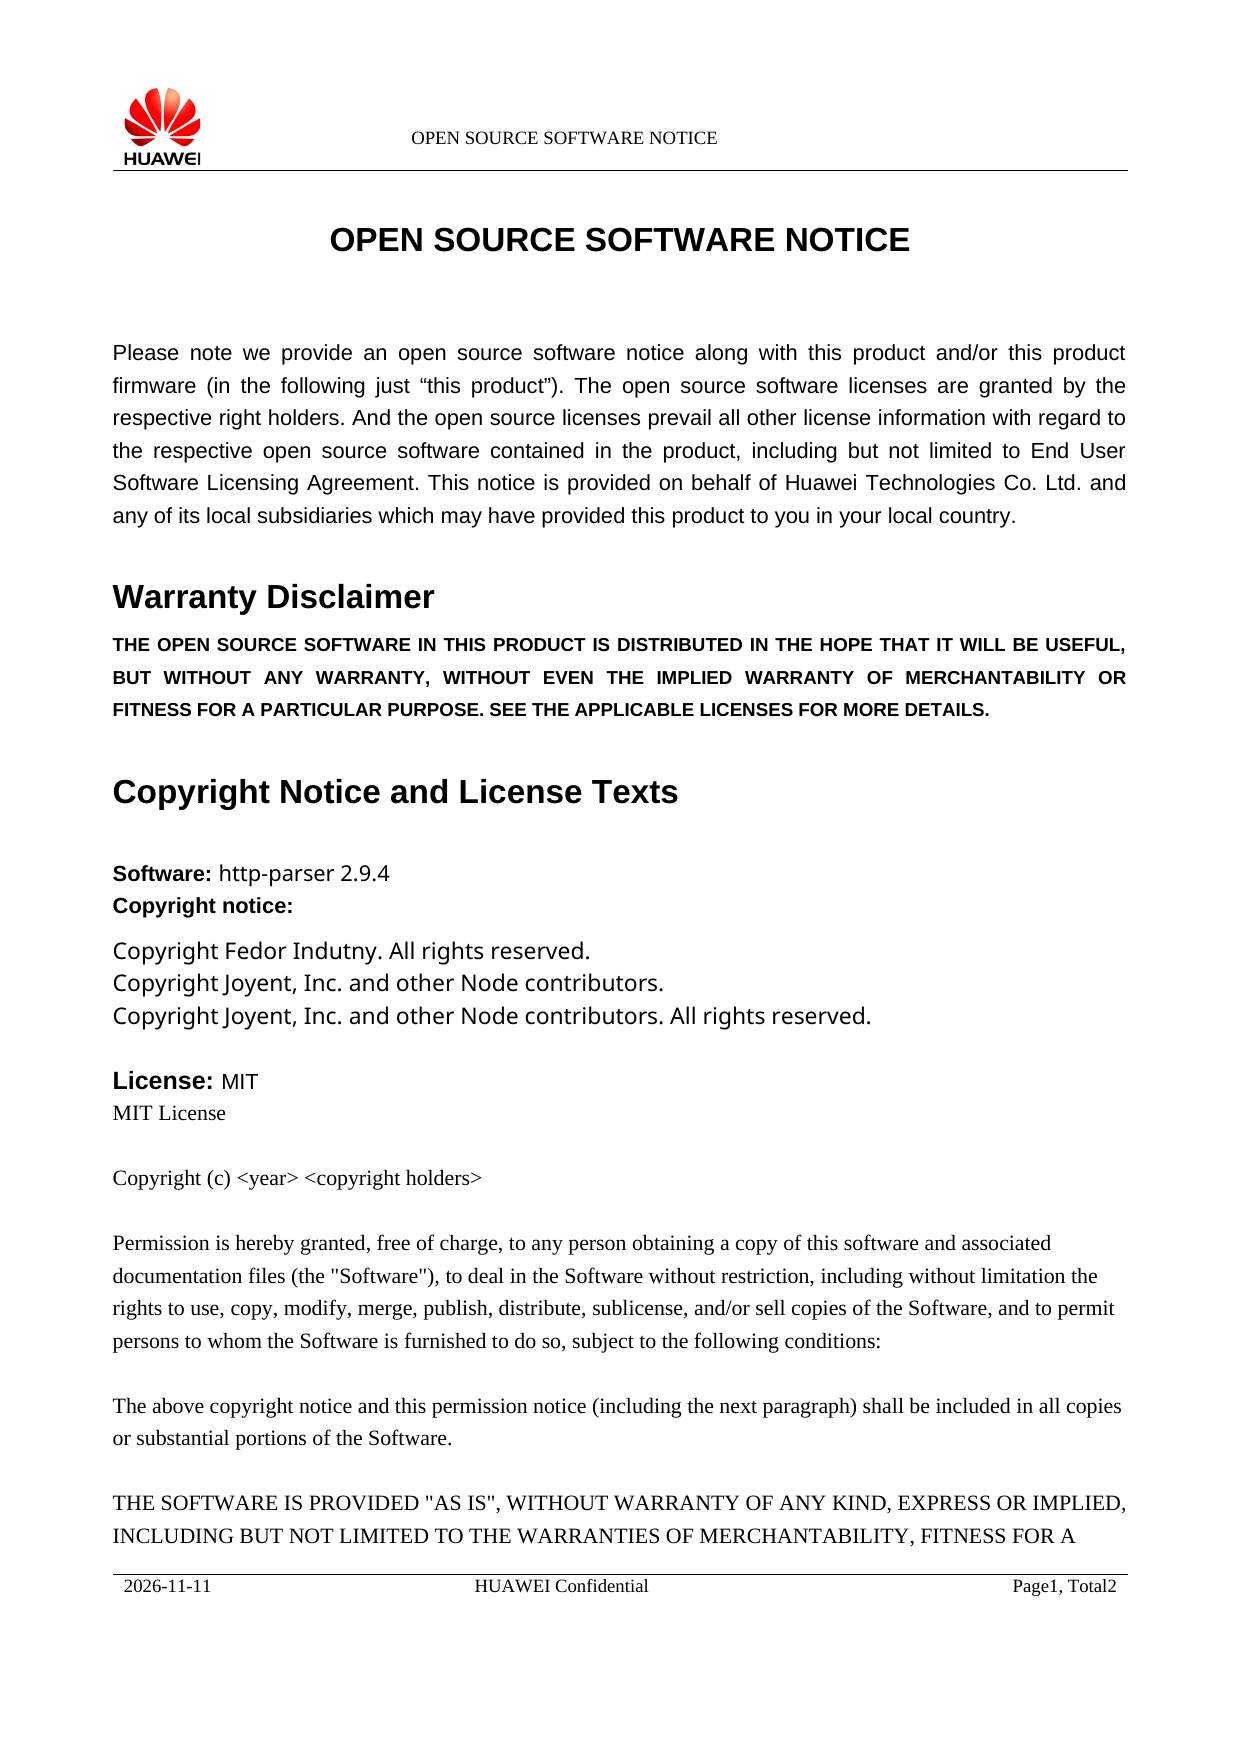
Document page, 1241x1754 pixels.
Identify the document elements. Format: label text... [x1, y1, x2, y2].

text Copyright Fedor Indutny. All rights reserved. Copyright Joyent, Inc. and other Node contributors. Copyright Joyent, Inc. and other Node contributors. All rights reserved. [112, 934, 1128, 1064]
text Copyright Notice and License Texts [112, 759, 1128, 824]
title Software: http-parser 2.9.4 [112, 856, 1128, 889]
text Please note we provide an open source software notice along with this product and/or this product firmware (in the following just “this product”). The open source software licenses are granted by the respective right holders. And the open source licenses prevail all other license information with regard to the respective open source software contained in the product, including but not limited to End User Software Licensing Agreement. This notice is provided on behalf of Huawei Technologies Co. Ltd. and any of its local subsidiaries which may have provided this product to you in your local country. [112, 336, 1128, 531]
text Copyright notice: [112, 889, 1128, 921]
picture [124, 88, 201, 165]
text The open source software in this product is distributed in the hope that it will be useful, but WITHOUT ANY WARRANTY, without even the implied warranty of MERCHANTABILITY or FITNESS FOR A PARTICULAR PURPOSE. See the applicable licenses for more details. [112, 629, 1128, 726]
text License: MIT [112, 1064, 1128, 1096]
text OPEN SOURCE SOFTWARE NOTICE [112, 206, 1128, 271]
text Warranty Disclaimer [112, 564, 1128, 629]
